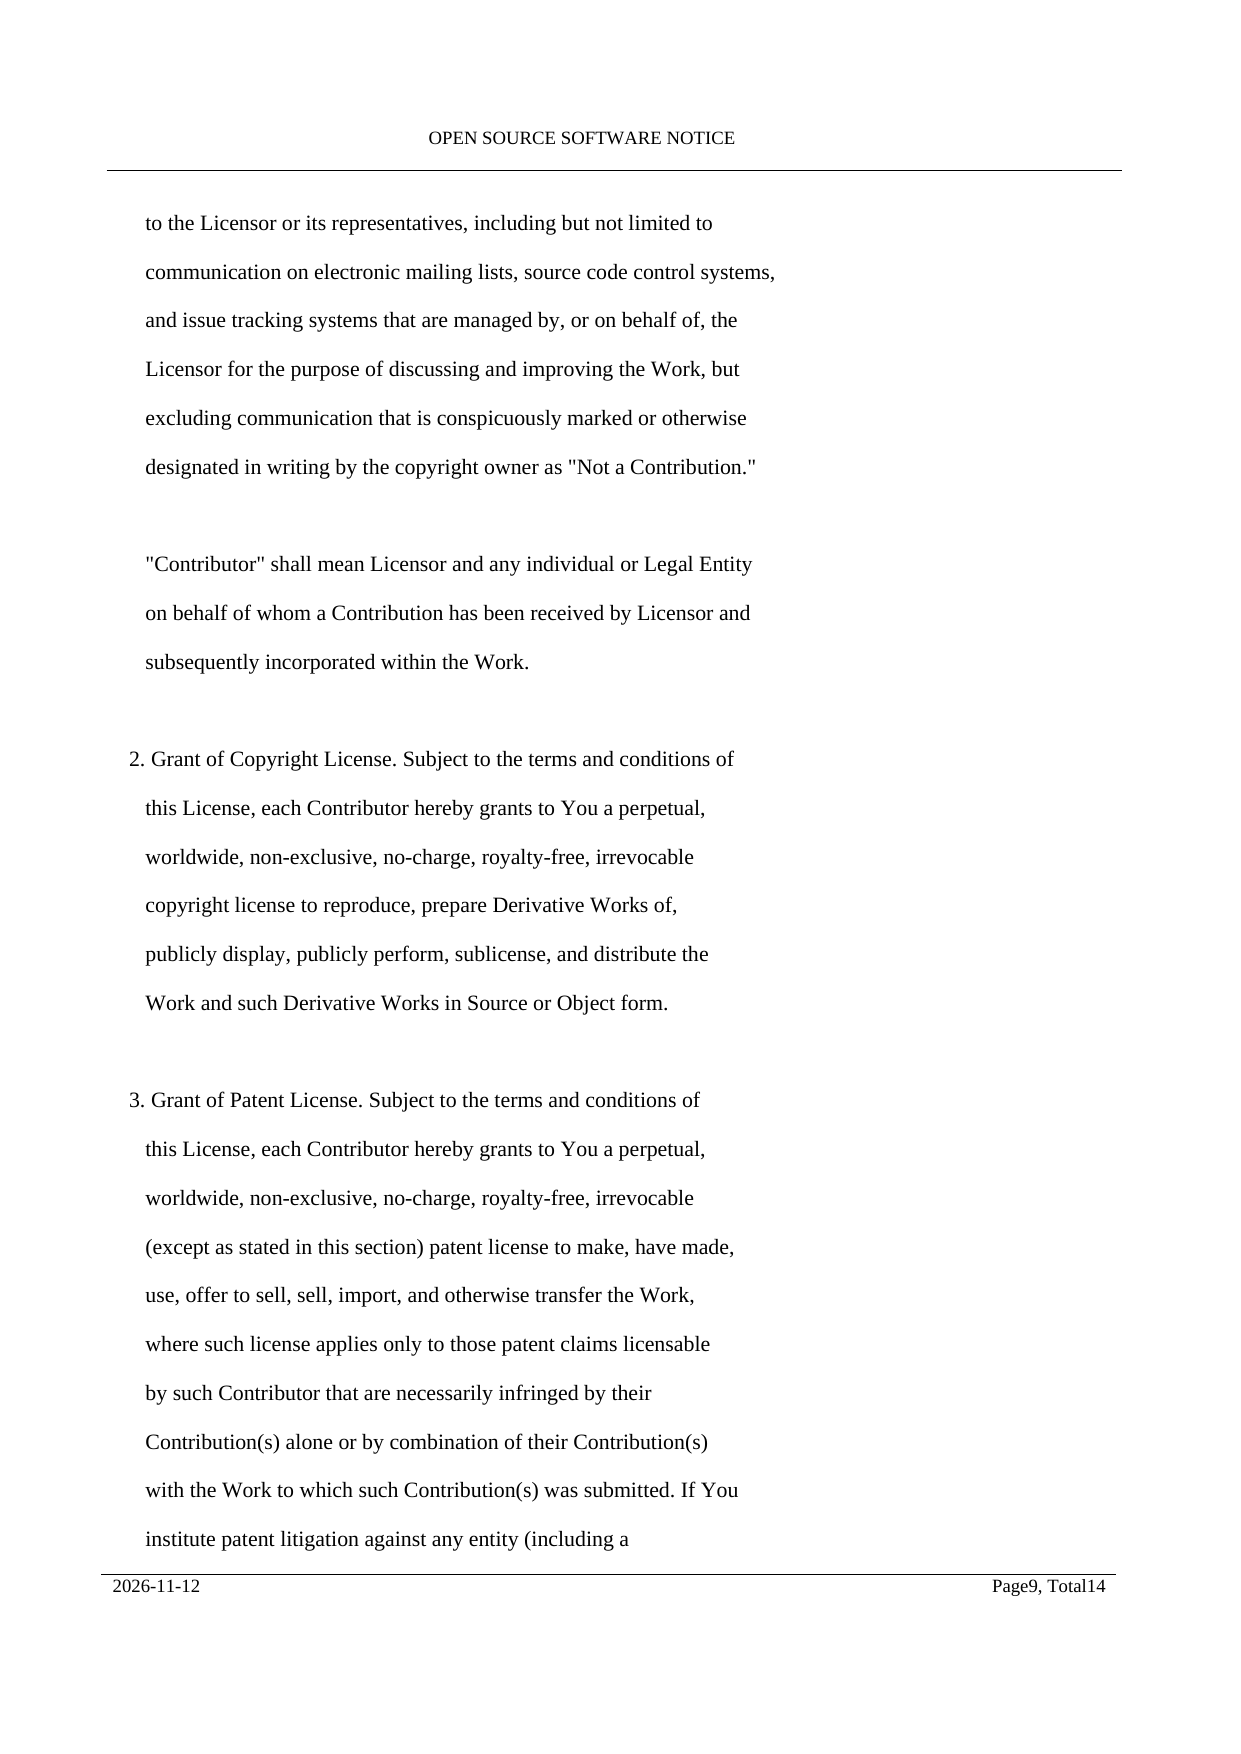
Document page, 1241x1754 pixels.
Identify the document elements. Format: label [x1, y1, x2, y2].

text [112, 206, 1128, 1555]
